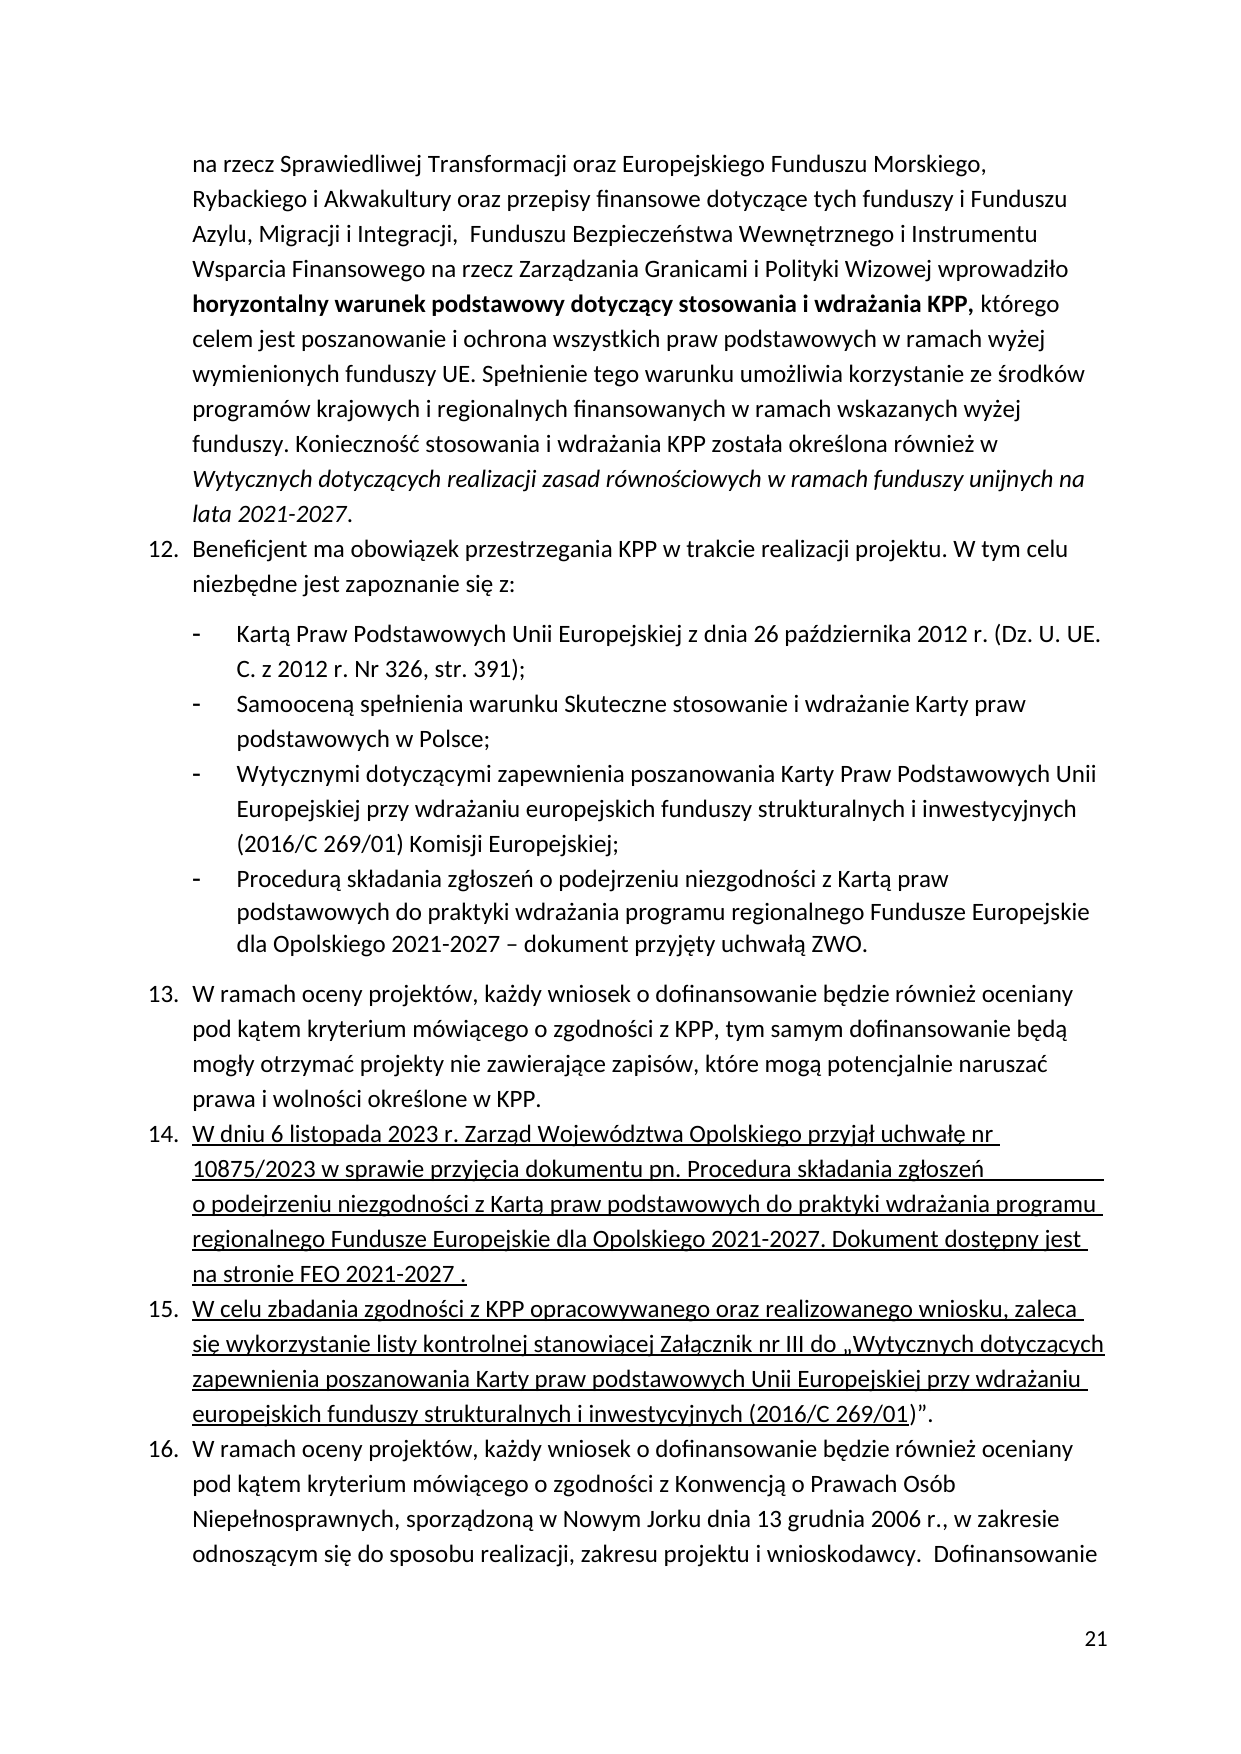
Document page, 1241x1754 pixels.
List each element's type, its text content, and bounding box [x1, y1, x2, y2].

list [148, 1433, 1107, 1569]
list Wytycznymi dotyczącymi zapewnienia poszanowania Karty Praw Podstawowych Unii Europejskiej przy wdrażaniu europejskich funduszy strukturalnych i inwestycyjnych (2016/C 269/01) Komisji Europejskiej; [192, 758, 1107, 858]
list W celu zbadania zgodności z KPP opracowywanego oraz realizowanego wniosku, zaleca się wykorzystanie listy kontrolnej stanowiącej Załącznik nr III do „Wytycznych dotyczących zapewnienia poszanowania Karty praw podstawowych Unii Europejskiej przy wdrażaniu europejskich funduszy strukturalnych i inwestycyjnych (2016/C 269/01)”. [148, 1293, 1107, 1429]
list Kartą Praw Podstawowych Unii Europejskiej z dnia 26 października 2012 r. (Dz. U. UE. C. z 2012 r. Nr 326, str. 391); [192, 618, 1107, 683]
list W dniu 6 listopada 2023 r. Zarząd Województwa Opolskiego przyjął uchwałę nr 10875/2023 w sprawie przyjęcia dokumentu pn. Procedura składania zgłoszeń o podejrzeniu niezgodności z Kartą praw podstawowych do praktyki wdrażania programu regionalnego Fundusze Europejskie dla Opolskiego 2021-2027. Dokument dostępny jest na stronie FEO 2021-2027 . [148, 1118, 1107, 1289]
list Samooceną spełnienia warunku Skuteczne stosowanie i wdrażanie Karty praw podstawowych w Polsce; [192, 688, 1107, 753]
list Beneficjent ma obowiązek przestrzegania KPP w trakcie realizacji projektu. W tym celu niezbędne jest zapoznanie się z: [148, 533, 1107, 598]
list Procedurą składania zgłoszeń o podejrzeniu niezgodności z Kartą praw podstawowych do praktyki wdrażania programu regionalnego Fundusze Europejskie dla Opolskiego 2021-2027 – dokument przyjęty uchwałą ZWO. [192, 863, 1107, 959]
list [148, 148, 1107, 528]
list W ramach oceny projektów, każdy wniosek o dofinansowanie będzie również oceniany pod kątem kryterium mówiącego o zgodności z KPP, tym samym dofinansowanie będą mogły otrzymać projekty nie zawierające zapisów, które mogą potencjalnie naruszać prawa i wolności określone w KPP. [148, 978, 1107, 1114]
